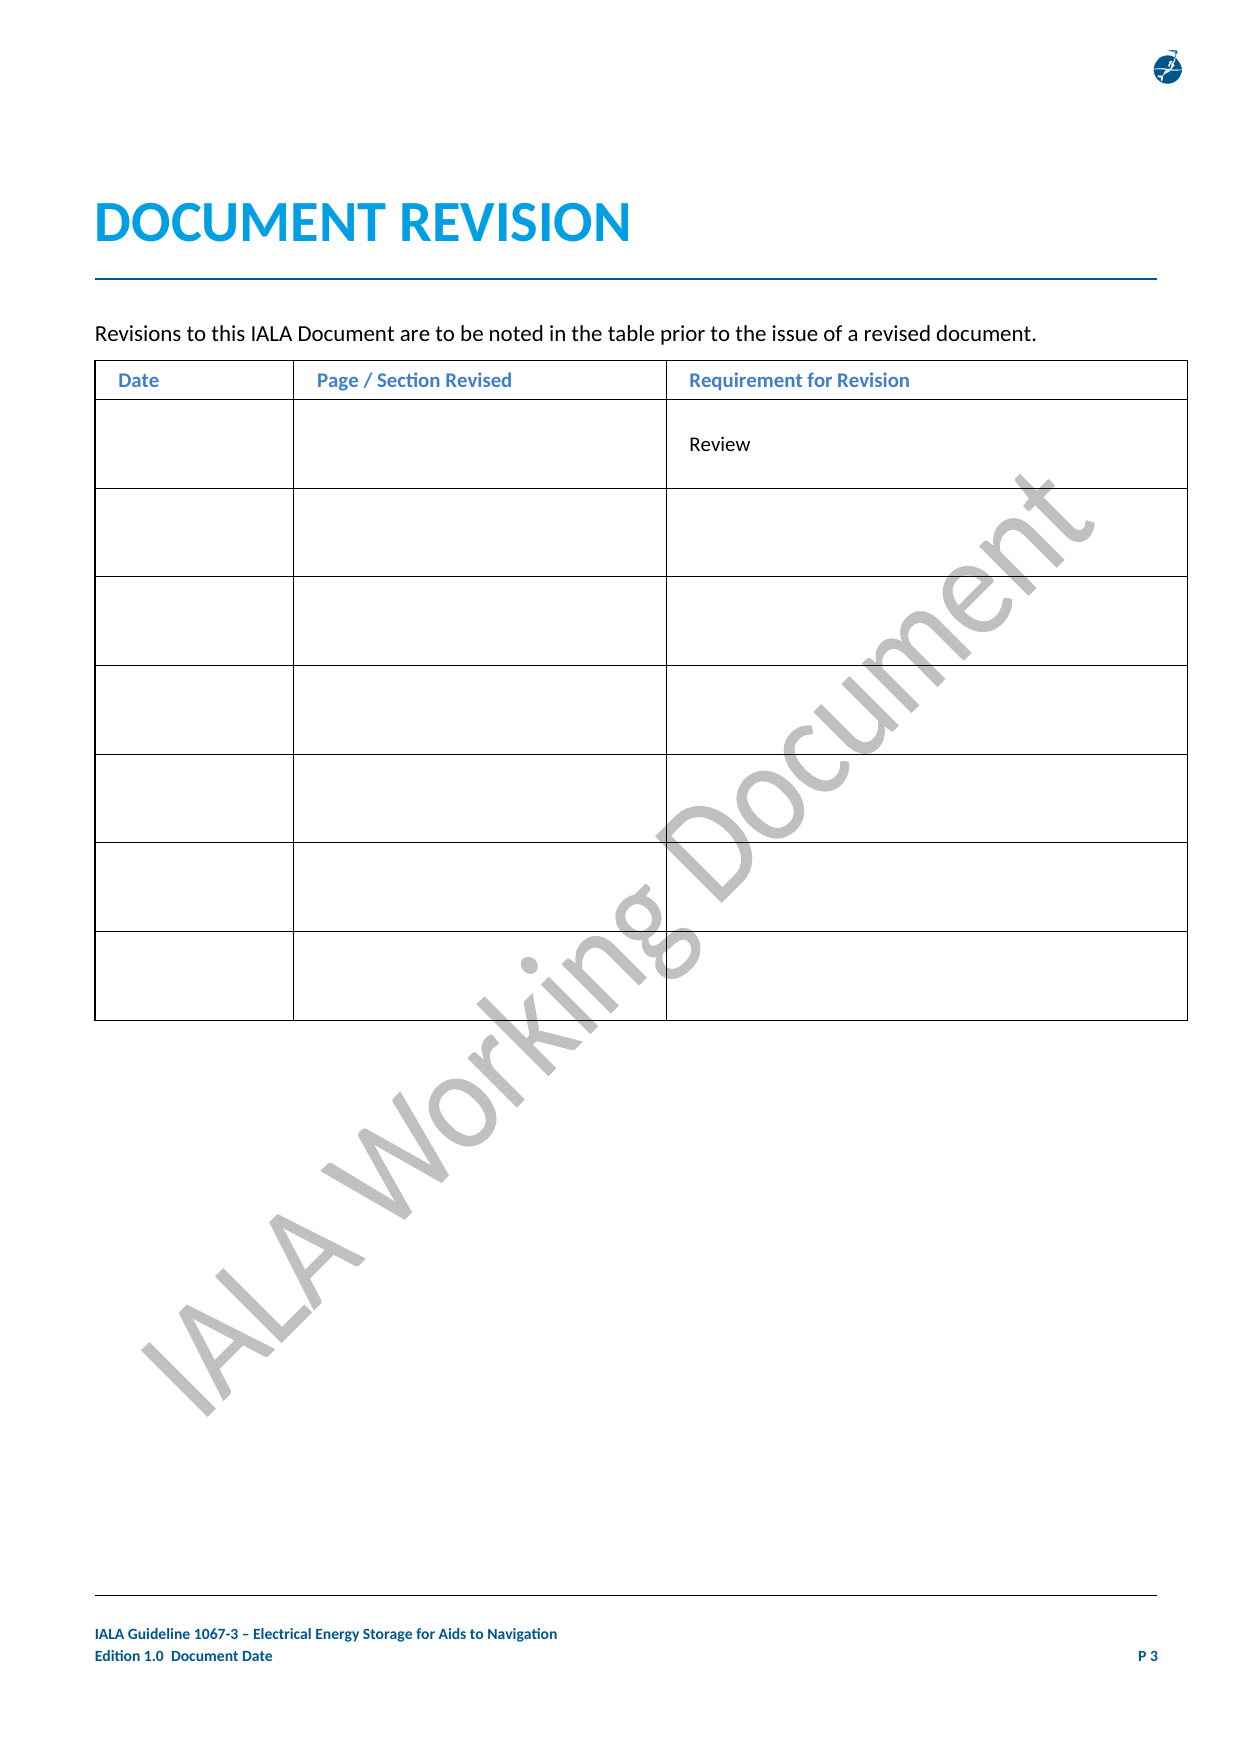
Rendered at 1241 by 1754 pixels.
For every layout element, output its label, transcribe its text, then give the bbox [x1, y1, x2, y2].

table_cell [96, 755, 293, 842]
table_cell [294, 843, 666, 931]
table_cell [667, 489, 1187, 576]
table_cell [96, 489, 293, 576]
table_cell [294, 577, 666, 665]
table_cell [294, 932, 666, 1019]
table_cell [96, 843, 293, 931]
table_cell [667, 666, 1187, 753]
table_cell [96, 666, 293, 753]
table_cell [667, 755, 1187, 842]
table_cell [294, 489, 666, 576]
table_header Page / Section Revised [294, 361, 666, 399]
picture [1122, 0, 1241, 119]
table_header Requirement for Revision [667, 361, 1187, 399]
table_cell [96, 932, 293, 1019]
table_cell [667, 932, 1187, 1019]
table_cell [294, 666, 666, 753]
table_cell [667, 577, 1187, 665]
text Revisions to this IALA Document are to be noted in the table prior to the issue of a revised document. [94, 319, 1157, 347]
table_cell [294, 755, 666, 842]
table_cell Review [667, 400, 1187, 488]
table_cell [294, 400, 666, 488]
table_cell [96, 400, 293, 488]
table_cell [96, 577, 293, 665]
table_header Date [96, 361, 293, 399]
table_cell [667, 843, 1187, 931]
